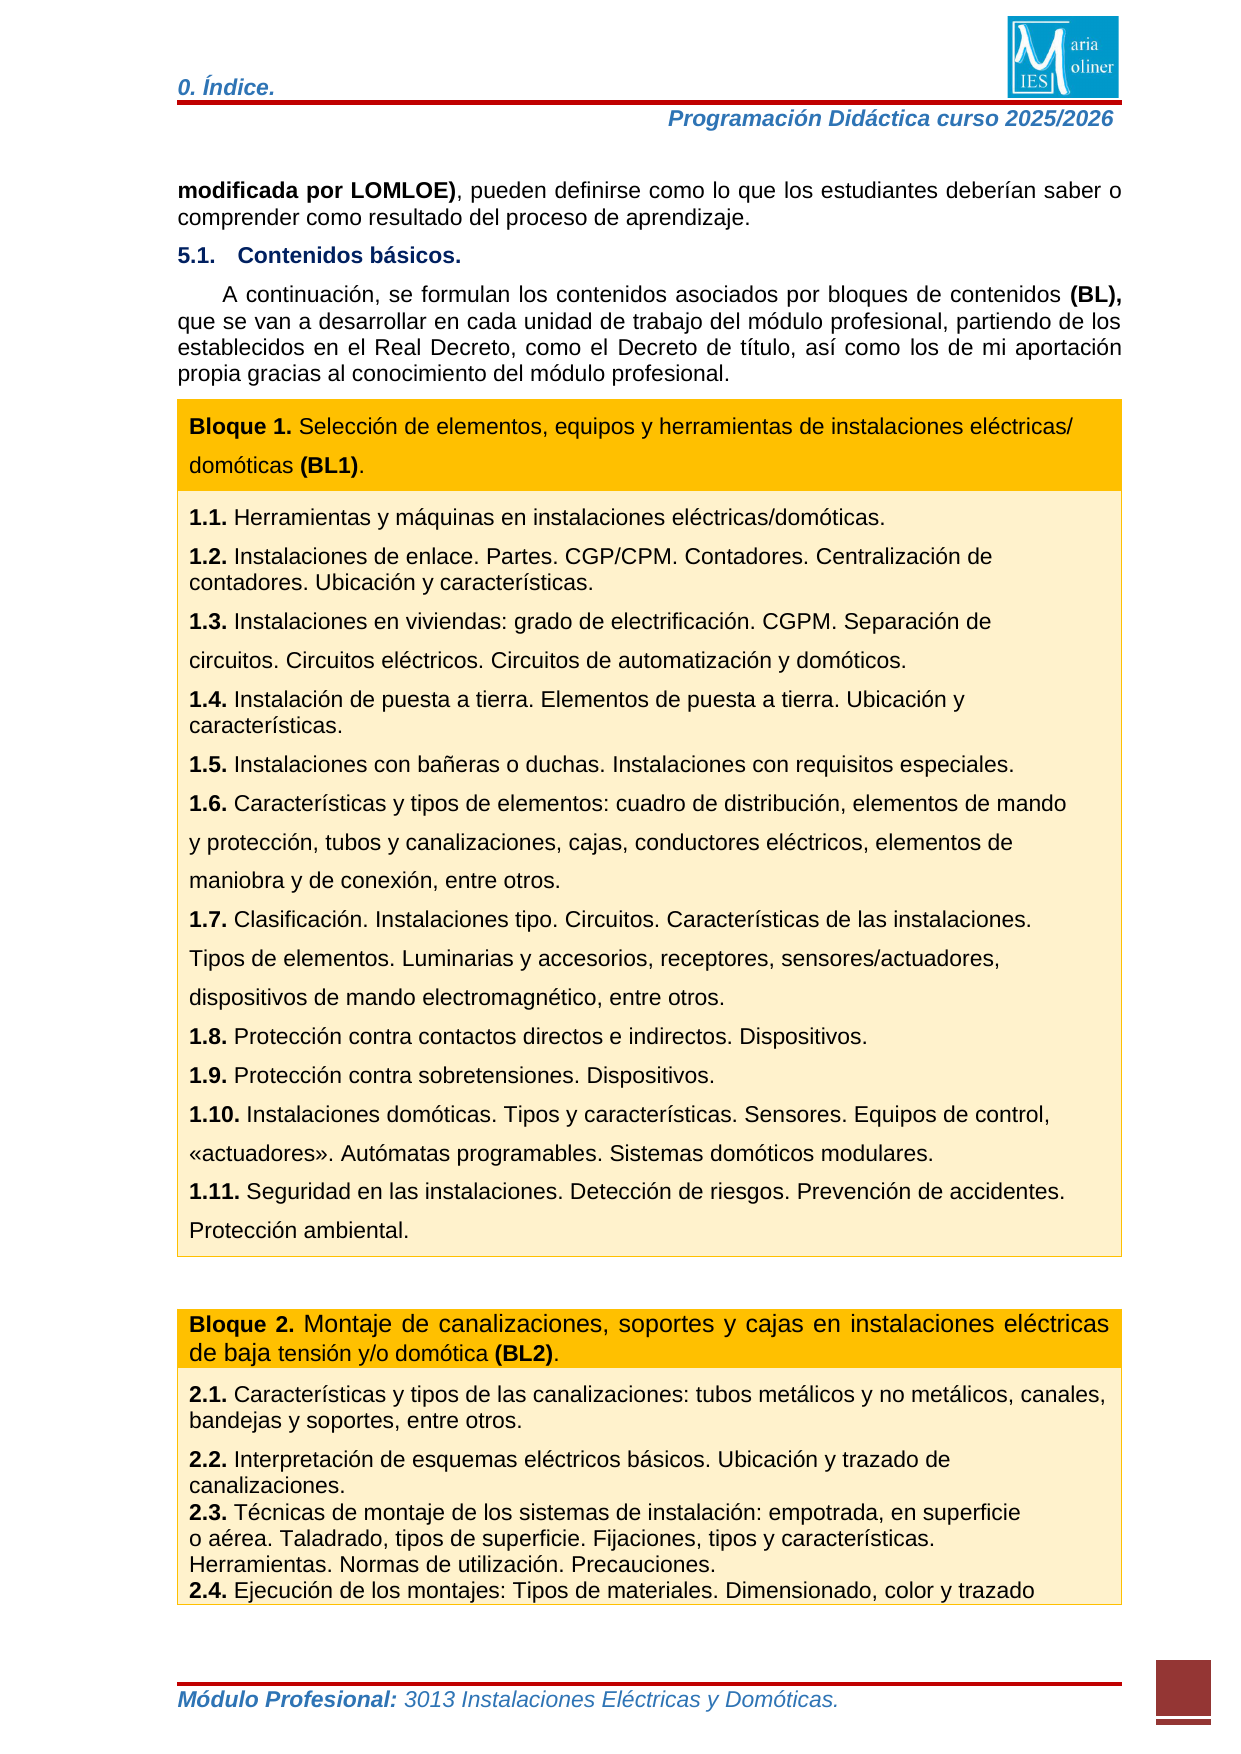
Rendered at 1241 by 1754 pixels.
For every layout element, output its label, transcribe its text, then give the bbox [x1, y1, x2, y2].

picture [1013, 22, 1070, 95]
picture [1087, 43, 1097, 50]
table_header Bloque 1. Selección de elementos, equipos y herramientas de instalaciones eléctricas/ domóticas (BL1). [178, 400, 1121, 490]
table_header Bloque 2. Montaje de canalizaciones, soportes y cajas en instalaciones eléctricas de baja tensión y/o domótica (BL2). [178, 1310, 1121, 1367]
subtitle Contenidos básicos. [177, 242, 1122, 269]
picture [1092, 65, 1098, 72]
table_cell 1.1. Herramientas y máquinas en instalaciones eléctricas/domóticas. 1.2. Instalaciones de enlace. Partes. CGP/CPM. Contadores. Centralización de contadores. Ubicación y características. 1.3. Instalaciones en viviendas: grado de electrificación. CGPM. Separación de circuitos. Circuitos eléctricos. Circuitos de automatización y domóticos. 1.4. Instalación de puesta a tierra. Elementos de puesta a tierra. Ubicación y características. 1.5. Instalaciones con bañeras o duchas. Instalaciones con requisitos especiales. 1.6. Características y tipos de elementos: cuadro de distribución, elementos de mando y protección, tubos y canalizaciones, cajas, conductores eléctricos, elementos de maniobra y de conexión, entre otros. 1.7. Clasificación. Instalaciones tipo. Circuitos. Características de las instalaciones. Tipos de elementos. Luminarias y accesorios, receptores, sensores/actuadores, dispositivos de mando electromagnético, entre otros. 1.8. Protección contra contactos directos e indirectos. Dispositivos. 1.9. Protección contra sobretensiones. Dispositivos. 1.10. Instalaciones domóticas. Tipos y características. Sensores. Equipos de control, «actuadores». Autómatas programables. Sistemas domóticos modulares. 1.11. Seguridad en las instalaciones. Detección de riesgos. Prevención de accidentes. Protección ambiental. [178, 491, 1121, 1256]
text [177, 177, 1122, 230]
text A continuación, se formulan los contenidos asociados por bloques de contenidos (BL), que se van a desarrollar en cada unidad de trabajo del módulo profesional, partiendo de los establecidos en el Real Decreto, como el Decreto de título, así como los de mi aportación propia gracias al conocimiento del módulo profesional. [177, 281, 1122, 387]
picture [1072, 42, 1078, 49]
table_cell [178, 1368, 1121, 1604]
